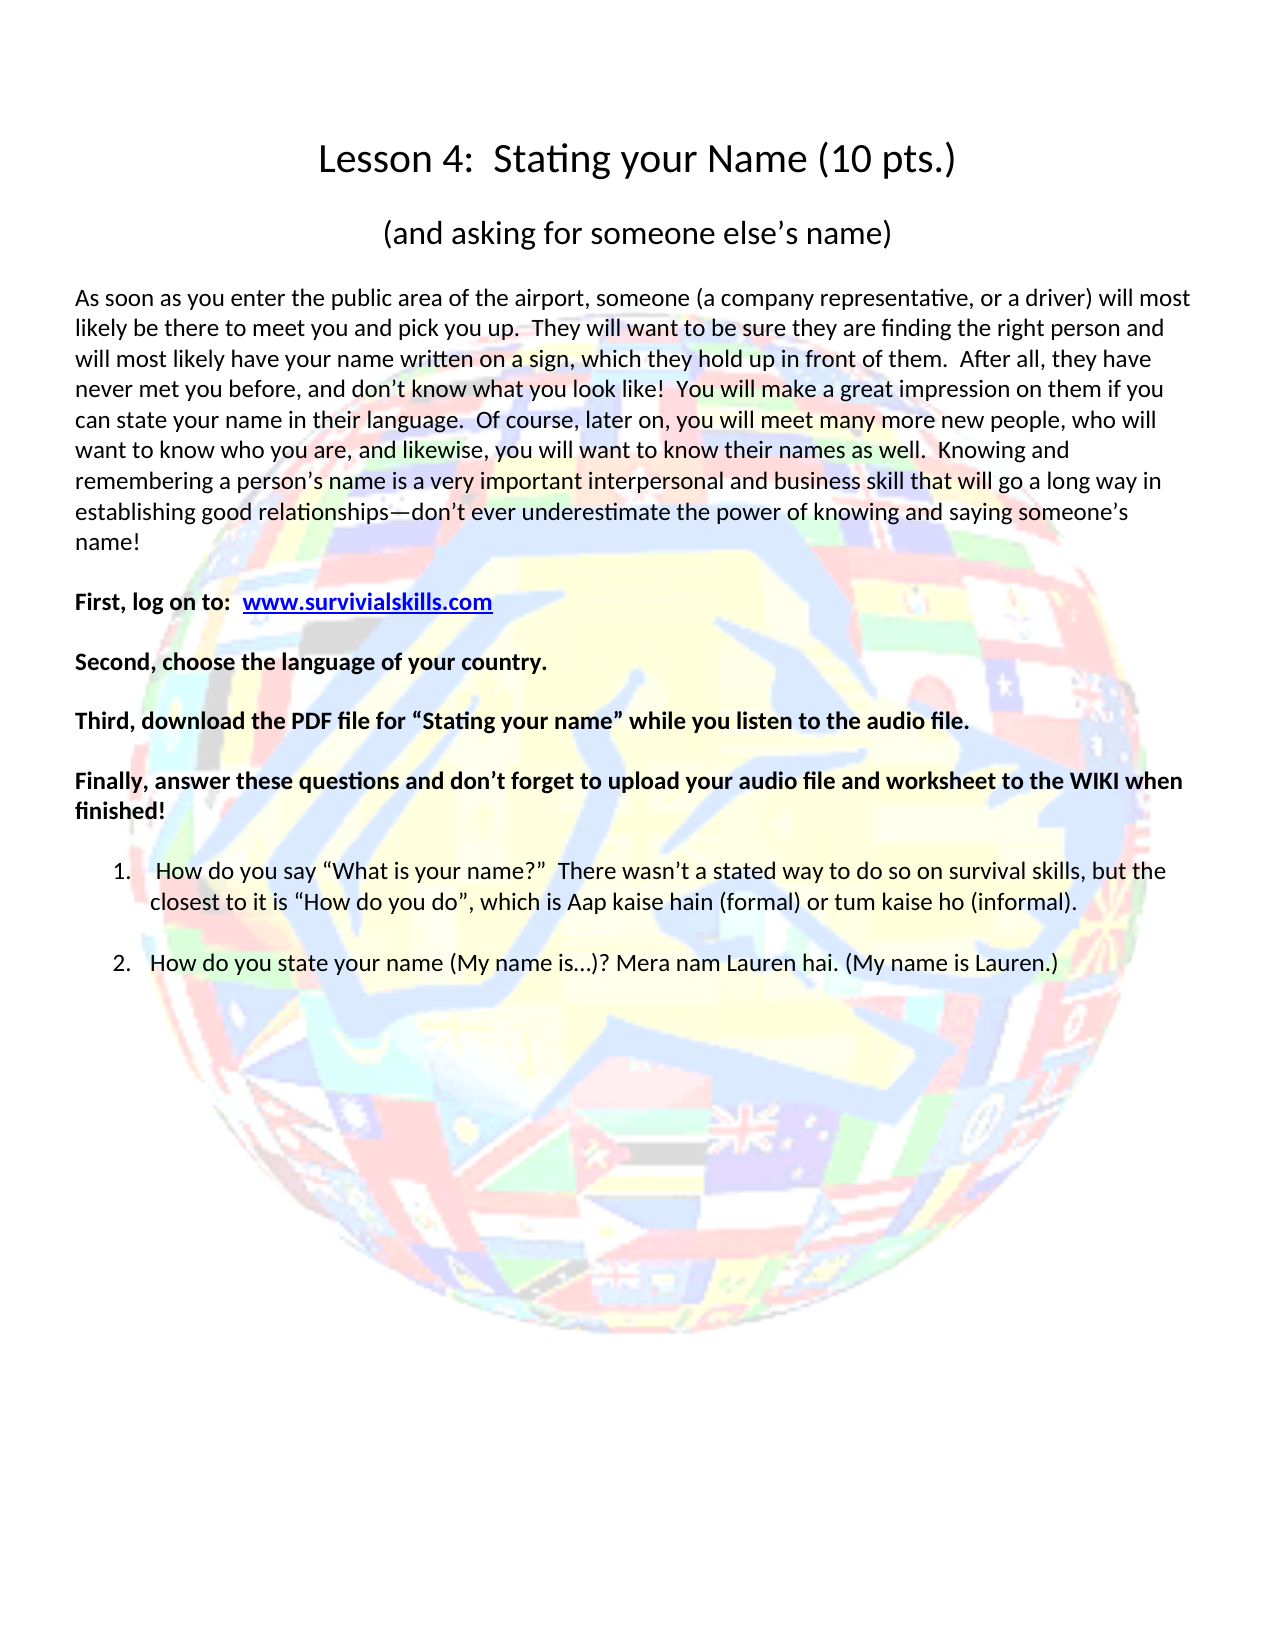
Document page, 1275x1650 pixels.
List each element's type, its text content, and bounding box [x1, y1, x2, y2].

text As soon as you enter the public area of the airport, someone (a company representative, or a driver) will most likely be there to meet you and pick you up. They will want to be sure they are finding the right person and will most likely have your name written on a sign, which they hold up in front of them. After all, they have never met you before, and don’t know what you look like! You will make a great impression on them if you can state your name in their language. Of course, later on, you will meet many more new people, who will want to know who you are, and likewise, you will want to know their names as well. Knowing and remembering a person’s name is a very important interpersonal and business skill that will go a long way in establishing good relationships—don’t ever underestimate the power of knowing and saying someone’s name! [75, 282, 1200, 557]
text Finally, answer these questions and don’t forget to upload your audio file and worksheet to the WIKI when finished! [75, 765, 1200, 826]
list How do you state your name (My name is…)? Mera nam Lauren hai. (My name is Lauren.) [112, 947, 1200, 977]
text Third, download the PDF file for “Stating your name” while you listen to the audio file. [75, 705, 1200, 736]
text First, log on to: www.survivialskills.com [75, 586, 1200, 616]
text Second, choose the language of your country. [75, 646, 1200, 676]
text (and asking for someone else’s name) [75, 212, 1200, 253]
list How do you say “What is your name?” There wasn’t a stated way to do so on survival skills, but the closest to it is “How do you do”, which is Aap kaise hain (formal) or tum kaise ho (informal). [112, 855, 1200, 916]
text Lesson 4: Stating your Name (10 pts.) [75, 132, 1200, 183]
